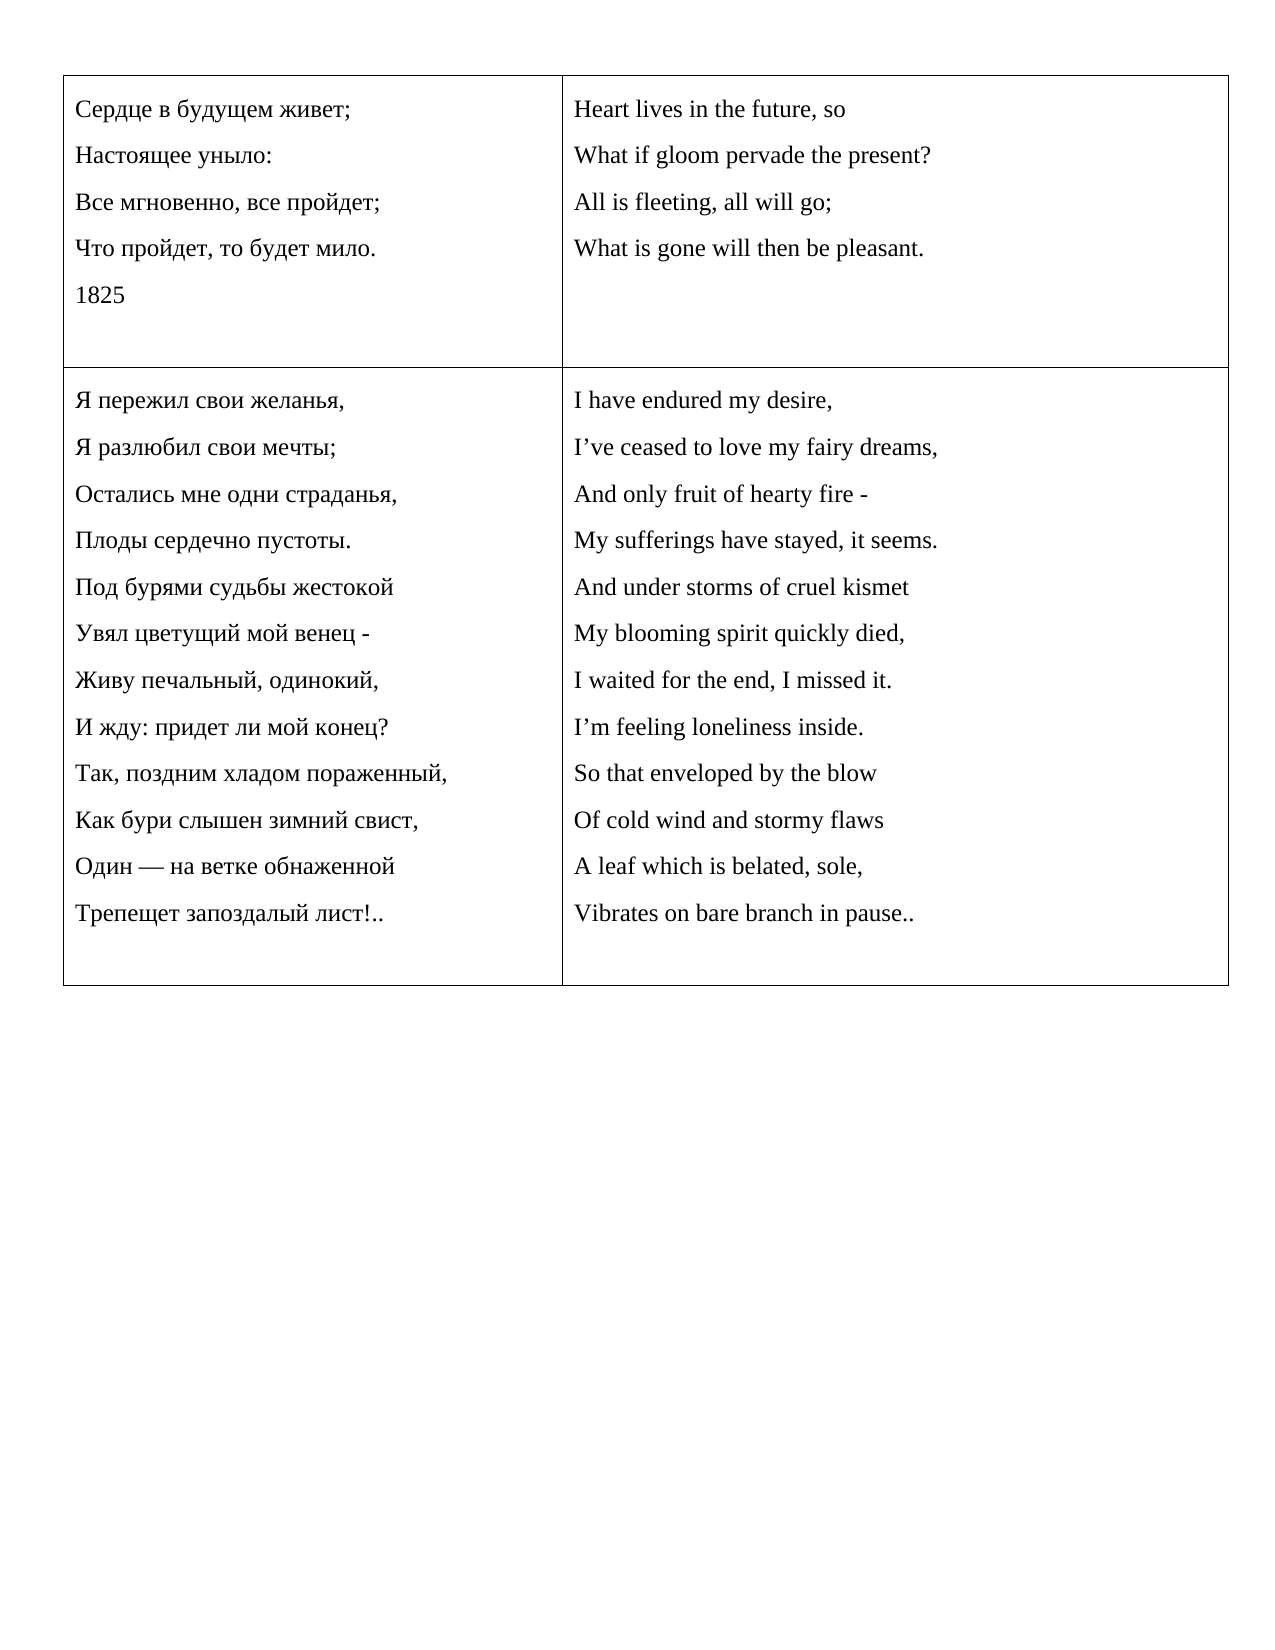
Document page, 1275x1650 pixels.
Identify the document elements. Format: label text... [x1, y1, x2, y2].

table_cell I have endured my desire, I’ve ceased to love my fairy dreams, And only fruit of hearty fire - My sufferings have stayed, it seems. And under storms of cruel kismet My blooming spirit quickly died, I waited for the end, I missed it. I’m feeling loneliness inside. So that enveloped by the blow Of cold wind and stormy flaws A leaf which is belated, sole, Vibrates on bare branch in pause.. [563, 368, 1228, 984]
table_cell Я пережил свои желанья, Я разлюбил свои мечты; Остались мне одни страданья, Плоды сердечно пустоты. Под бурями судьбы жестокой Увял цветущий мой венец - Живу печальный, одинокий, И жду: придет ли мой конец? Так, поздним хладом пораженный, Как бури слышен зимний свист, Один — на ветке обнаженной Трепещет запоздалый лист!.. [64, 368, 562, 984]
